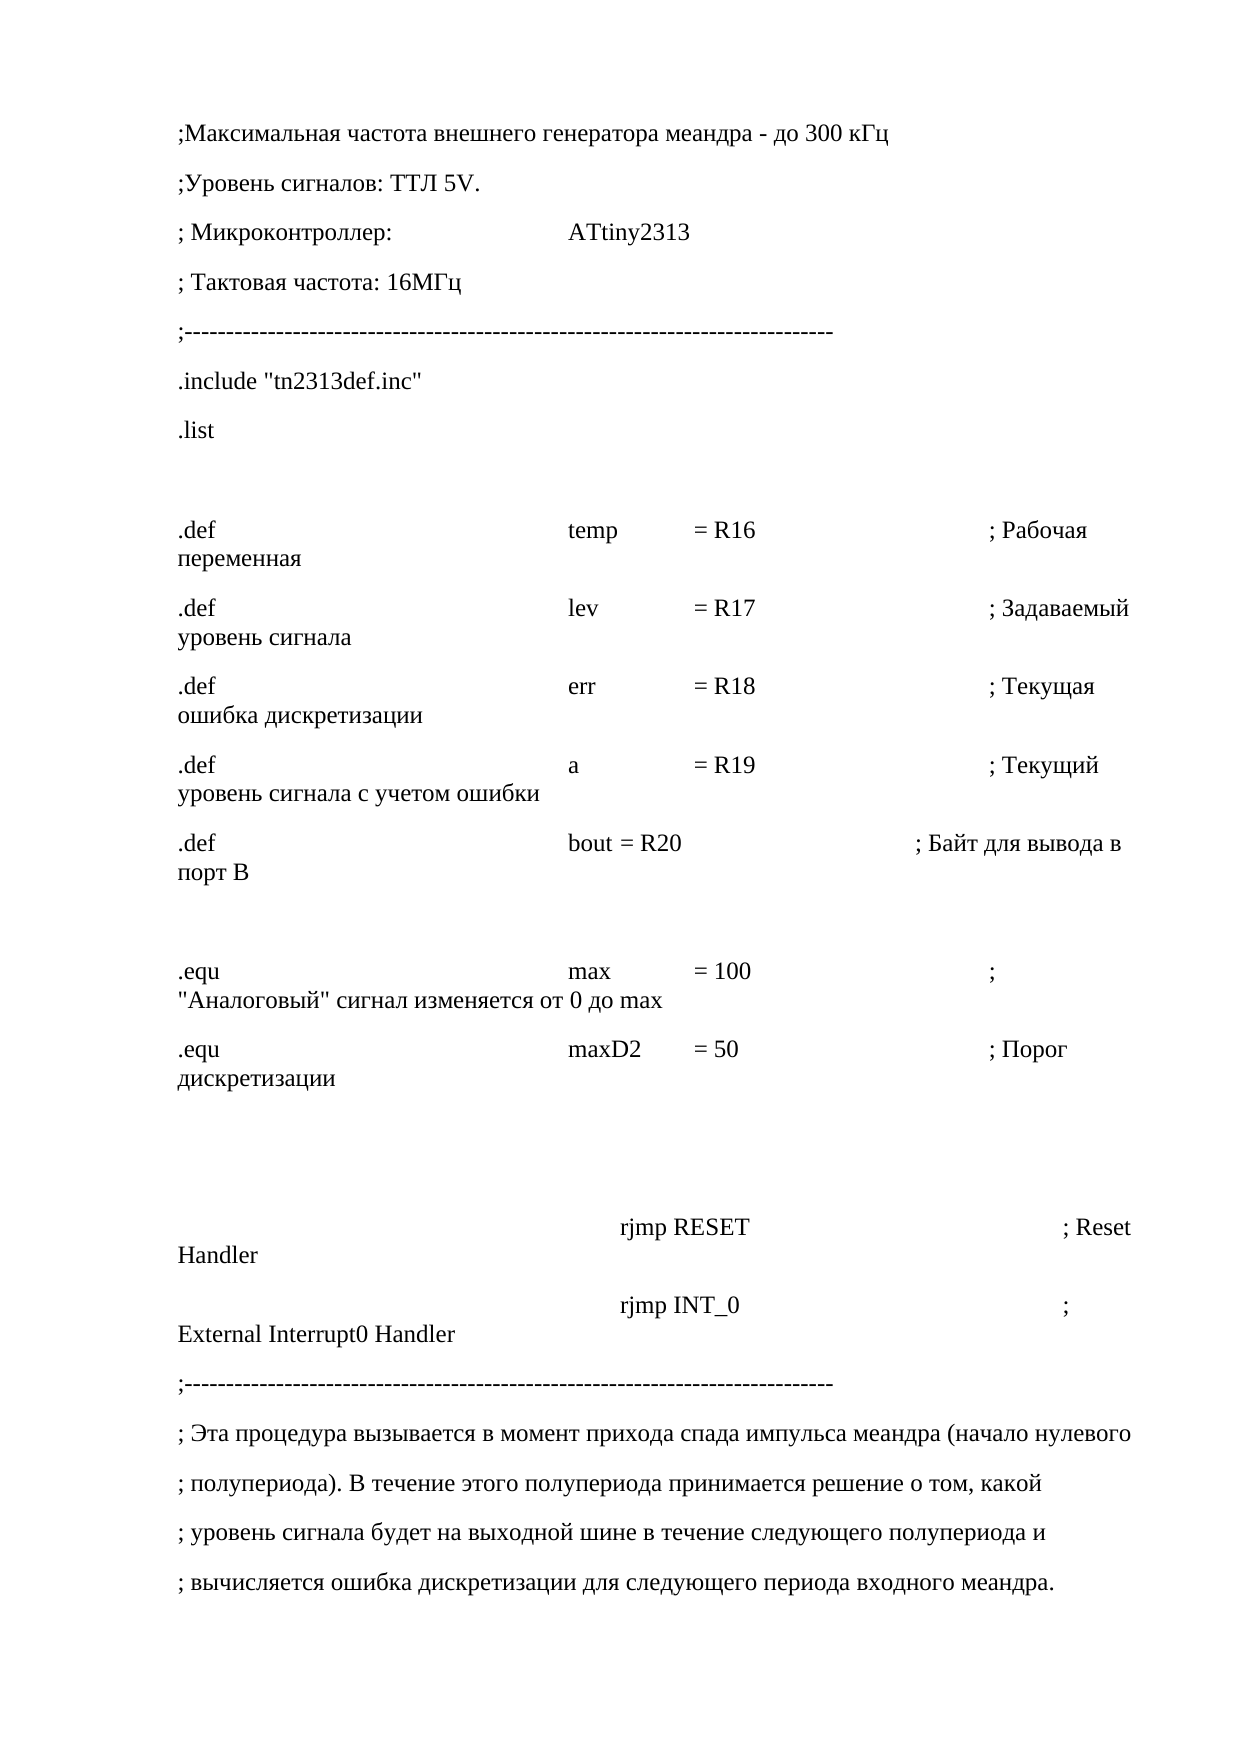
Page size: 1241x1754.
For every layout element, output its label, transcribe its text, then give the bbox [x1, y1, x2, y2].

text .def temp = R16 ; Рабочая переменная [177, 515, 1152, 572]
text ;Максимальная частота внешнего генератора меандра - до 300 кГц [177, 118, 1152, 147]
text .equ max = 100 ; "Аналоговый" сигнал изменяется от 0 до max [177, 956, 1152, 1013]
text .def err = R18 ; Текущая ошибка дискретизации [177, 671, 1152, 729]
text ; Эта процедура вызывается в момент прихода спада импульса меандра (начало нулевого [177, 1418, 1152, 1447]
text .def a = R19 ; Текущий уровень сигнала с учетом ошибки [177, 750, 1152, 807]
text .include "tn2313def.inc" [177, 366, 1152, 395]
text .equ maxD2 = 50 ; Порог дискретизации [177, 1034, 1152, 1092]
text ; полупериода). В течение этого полупериода принимается решение о том, какой [177, 1468, 1152, 1496]
text ;------------------------------------------------------------------------------ [177, 1368, 1152, 1397]
text rjmp RESET ; Reset Handler [177, 1212, 1152, 1269]
text .list [177, 416, 1152, 444]
text .def bout = R20 ; Байт для вывода в порт B [177, 828, 1152, 886]
text rjmp INT_0 ; External Interrupt0 Handler [177, 1290, 1152, 1348]
text ;------------------------------------------------------------------------------ [177, 316, 1152, 345]
text ; вычисляется ошибка дискретизации для следующего периода входного меандра. [177, 1567, 1152, 1596]
text ; уровень сигнала будет на выходной шине в течение следующего полупериода и [177, 1517, 1152, 1546]
text ;Уровень сигналов: ТТЛ 5V. [177, 168, 1152, 196]
text ; Тактовая частота: 16МГц [177, 267, 1152, 296]
text ; Микроконтроллер: ATtiny2313 [177, 217, 1152, 246]
text .def lev = R17 ; Задаваемый уровень сигнала [177, 593, 1152, 651]
